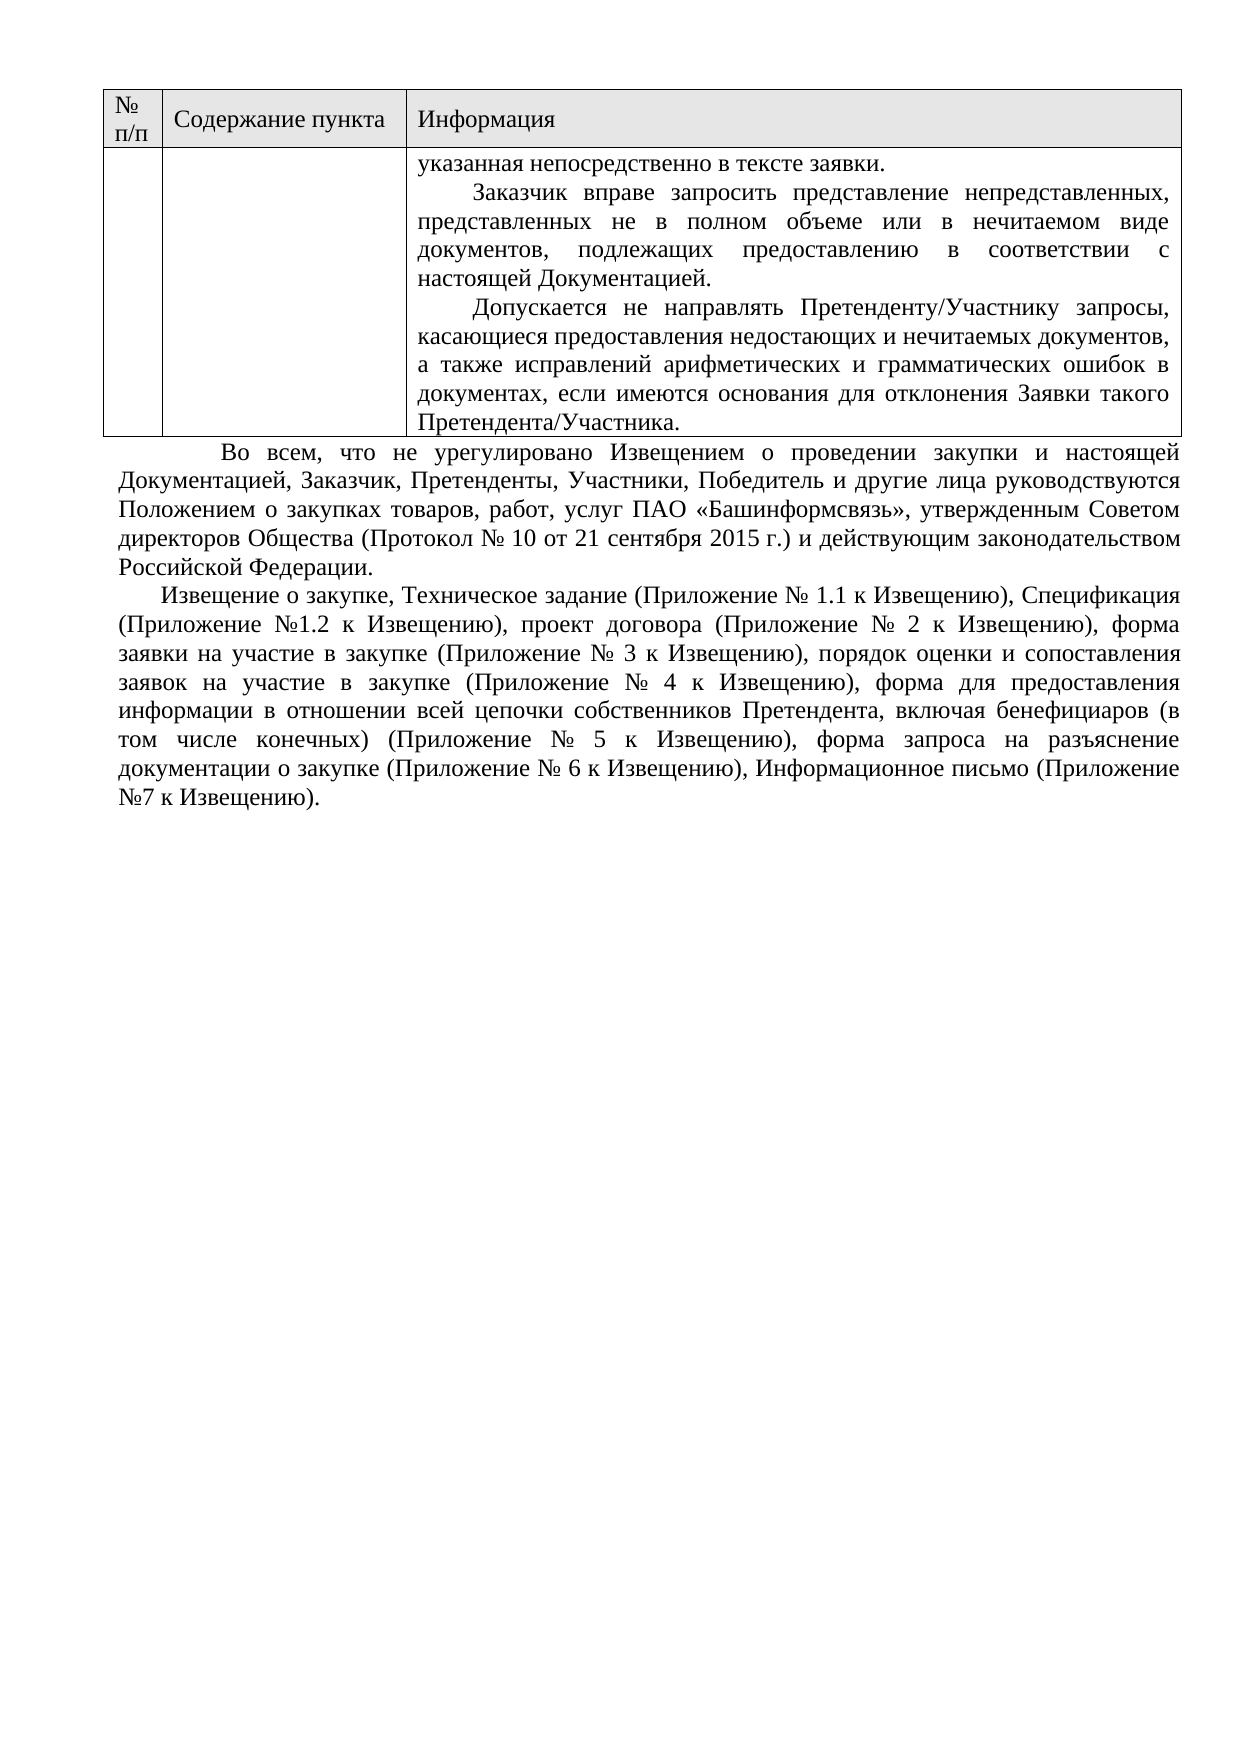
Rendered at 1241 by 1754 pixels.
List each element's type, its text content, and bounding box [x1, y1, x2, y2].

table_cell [407, 148, 1181, 436]
table_header № п/п [104, 90, 162, 147]
text Во всем, что не урегулировано Извещением о проведении закупки и настоящей Документацией, Заказчик, Претенденты, Участники, Победитель и другие лица руководствуются Положением о закупках товаров, работ, услуг ПАО «Башинформсвязь», утвержденным Советом директоров Общества (Протокол № 10 от 21 сентября 2015 г.) и действующим законодательством Российской Федерации. [118, 437, 1181, 581]
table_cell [163, 148, 406, 436]
text Извещение о закупке, Техническое задание (Приложение № 1.1 к Извещению), Спецификация (Приложение №1.2 к Извещению), проект договора (Приложение № 2 к Извещению), форма заявки на участие в закупке (Приложение № 3 к Извещению), порядок оценки и сопоставления заявок на участие в закупке (Приложение № 4 к Извещению), форма для предоставления информации в отношении всей цепочки собственников Претендента, включая бенефициаров (в том числе конечных) (Приложение № 5 к Извещению), форма запроса на разъяснение документации о закупке (Приложение № 6 к Извещению), Информационное письмо (Приложение №7 к Извещению). [118, 581, 1181, 811]
table_cell [104, 148, 162, 436]
table_header Содержание пункта [163, 90, 406, 147]
table_header Информация [407, 90, 1181, 147]
